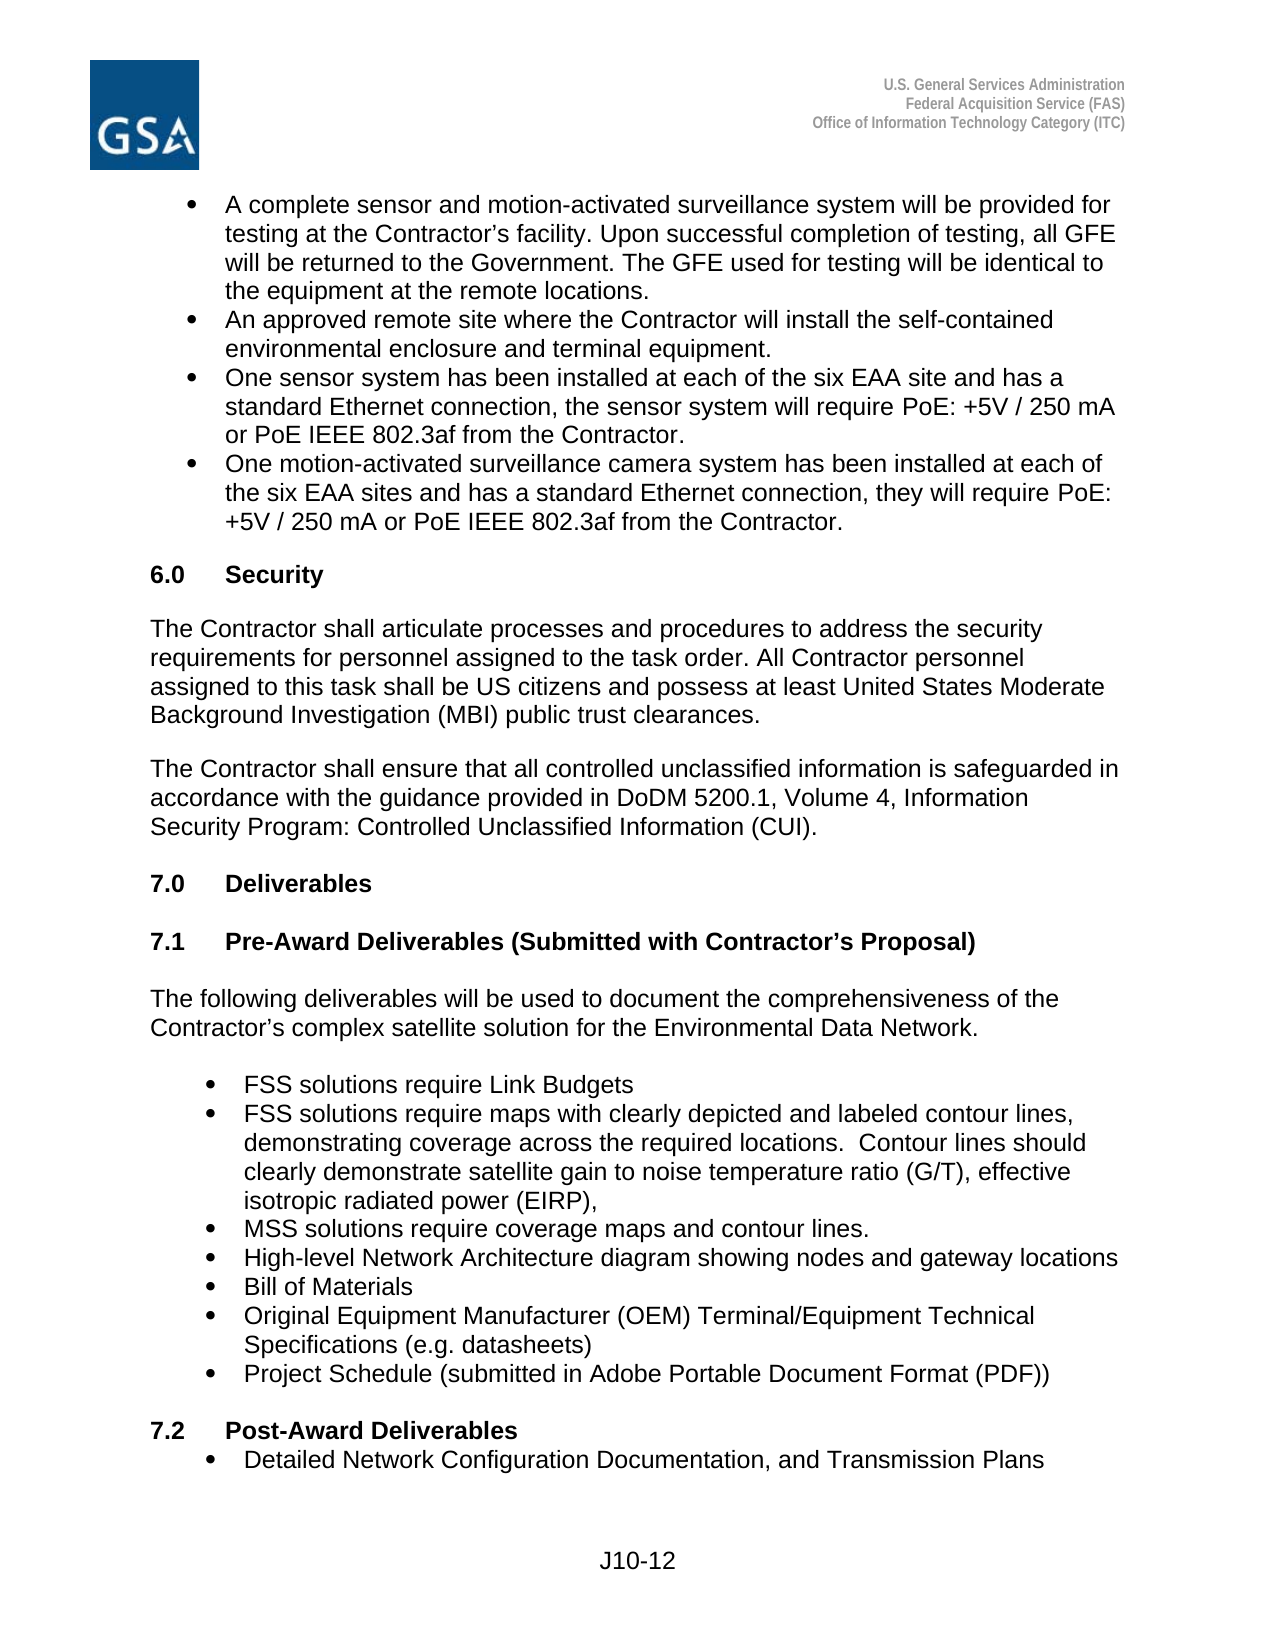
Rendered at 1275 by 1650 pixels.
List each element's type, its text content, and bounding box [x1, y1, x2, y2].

text 7.1 Pre-Award Deliverables (Submitted with Contractor’s Proposal) [150, 927, 1125, 955]
list A complete sensor and motion-activated surveillance system will be provided for testing at the Contractor’s facility. Upon successful completion of testing, all GFE will be returned to the Government. The GFE used for testing will be identical to the equipment at the remote locations. [187, 190, 1125, 305]
text The Contractor shall articulate processes and procedures to address the security requirements for personnel assigned to the task order. All Contractor personnel assigned to this task shall be US citizens and possess at least United States Moderate Background Investigation (MBI) public trust clearances. [150, 614, 1125, 729]
list Original Equipment Manufacturer (OEM) Terminal/Equipment Technical Specifications (e.g. datasheets) [206, 1301, 1125, 1358]
list Project Schedule (submitted in Adobe Portable Document Format (PDF)) [206, 1358, 1125, 1387]
list An approved remote site where the Contractor will install the self-contained environmental enclosure and terminal equipment. [187, 305, 1125, 363]
text 6.0 Security [150, 560, 1125, 589]
text 7.2 Post-Award Deliverables [150, 1416, 1125, 1445]
list Detailed Network Configuration Documentation, and Transmission Plans [206, 1445, 1125, 1474]
text The following deliverables will be used to document the comprehensiveness of the Contractor’s complex satellite solution for the Environmental Data Network. [150, 984, 1125, 1042]
text 7.0 Deliverables [150, 869, 1125, 898]
list One sensor system has been installed at each of the six EAA site and has a standard Ethernet connection, the sensor system will require PoE: +5V / 250 mA or PoE IEEE 802.3af from the Contractor. [187, 363, 1125, 449]
list One motion-activated surveillance camera system has been installed at each of the six EAA sites and has a standard Ethernet connection, they will require PoE: +5V / 250 mA or PoE IEEE 802.3af from the Contractor. [187, 449, 1125, 535]
list Bill of Materials [206, 1272, 1125, 1301]
list High-level Network Architecture diagram showing nodes and gateway locations [206, 1243, 1125, 1272]
list MSS solutions require coverage maps and contour lines. [206, 1214, 1125, 1243]
picture [90, 60, 200, 170]
list FSS solutions require maps with clearly depicted and labeled contour lines, demonstrating coverage across the required locations. Contour lines should clearly demonstrate satellite gain to noise temperature ratio (G/T), effective isotropic radiated power (EIRP), [206, 1099, 1125, 1214]
list FSS solutions require Link Budgets [206, 1070, 1125, 1099]
text The Contractor shall ensure that all controlled unclassified information is safeguarded in accordance with the guidance provided in DoDM 5200.1, Volume 4, Information Security Program: Controlled Unclassified Information (CUI). [150, 754, 1125, 840]
